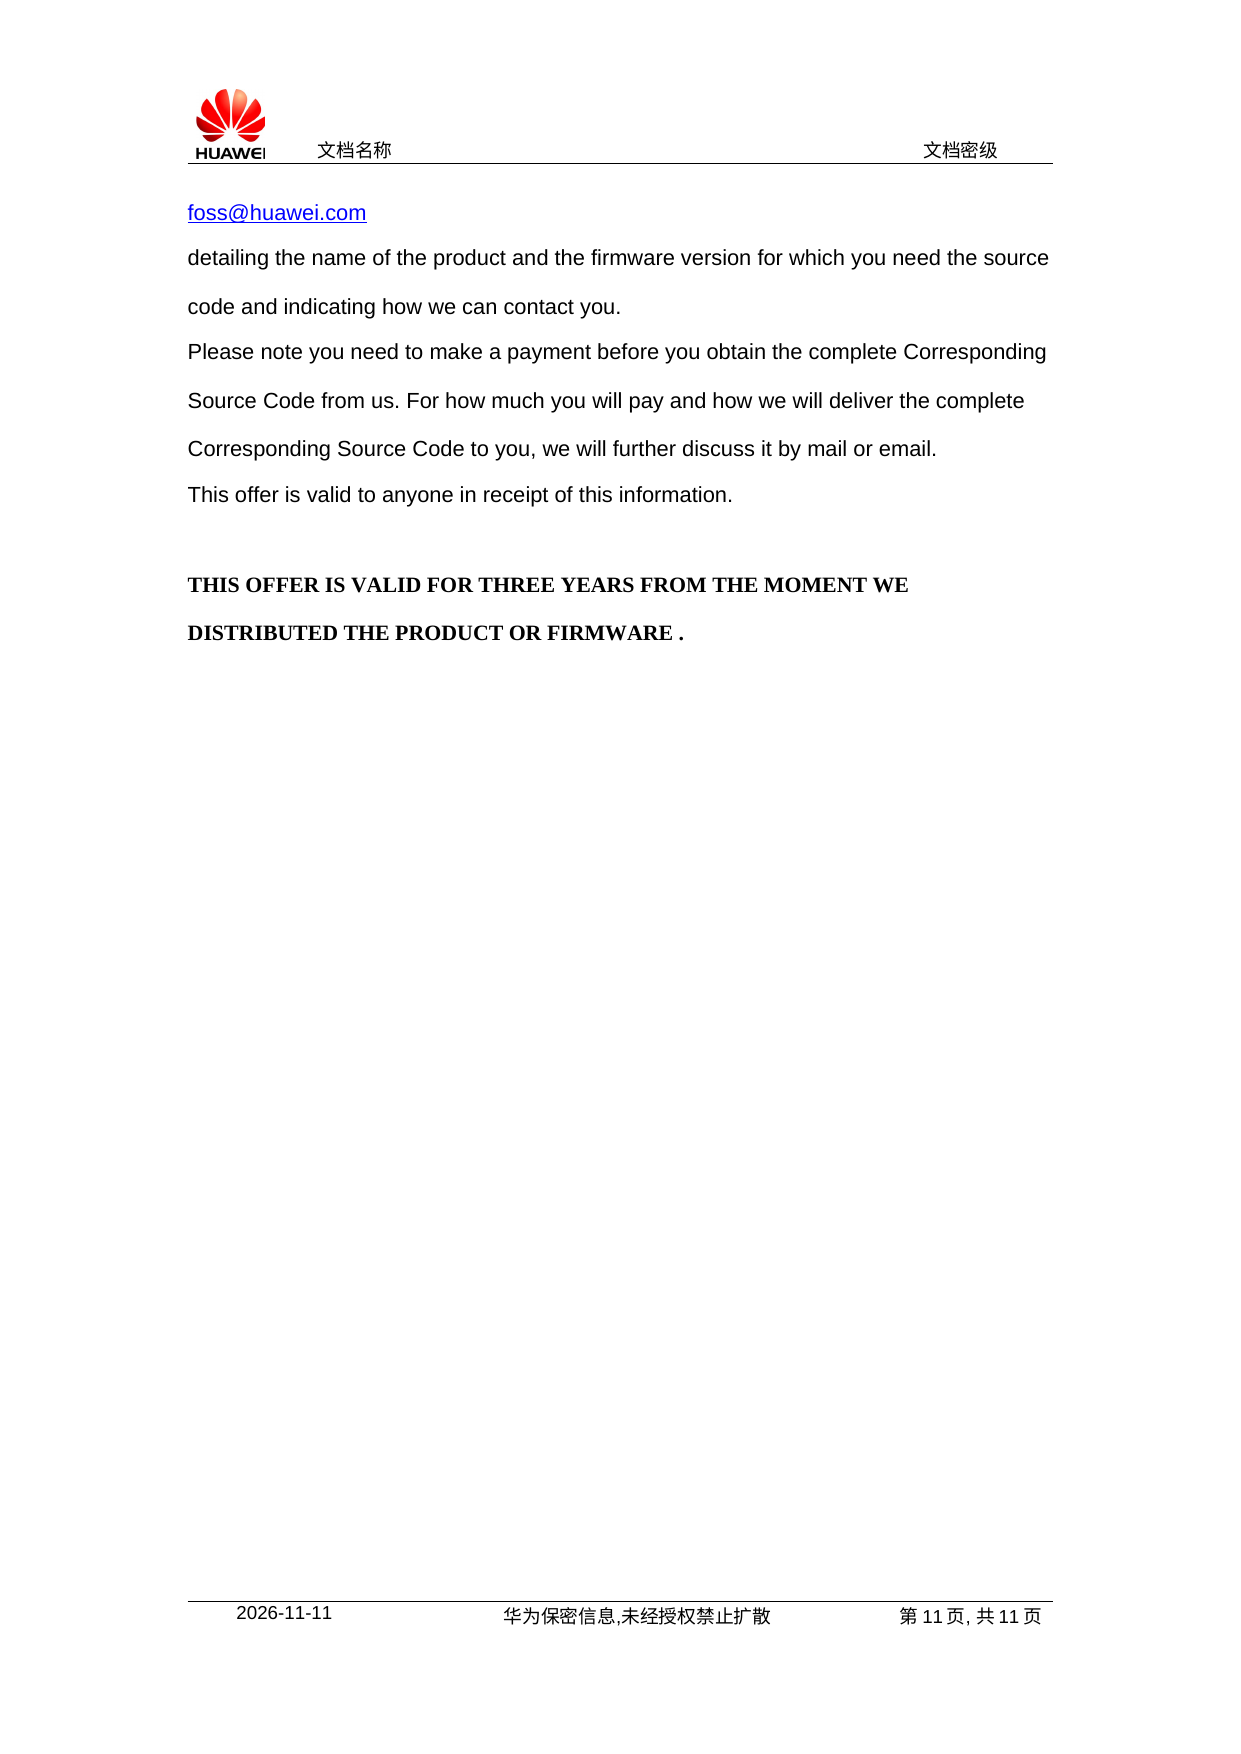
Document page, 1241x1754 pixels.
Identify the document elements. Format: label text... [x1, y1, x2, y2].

text Please note you need to make a payment before you obtain the complete Corresponding Source Code from us. For how much you will pay and how we will deliver the complete Corresponding Source Code to you, we will further discuss it by mail or email. [187, 335, 1053, 465]
text foss@huawei.com [187, 196, 1053, 229]
text This offer is valid to anyone in receipt of this information. [187, 478, 1053, 510]
picture [196, 89, 265, 159]
text detailing the name of the product and the firmware version for which you need the source code and indicating how we can contact you. [187, 241, 1053, 323]
text This offer is valid for three years from the moment we distributed the product or firmware . [187, 568, 1053, 649]
